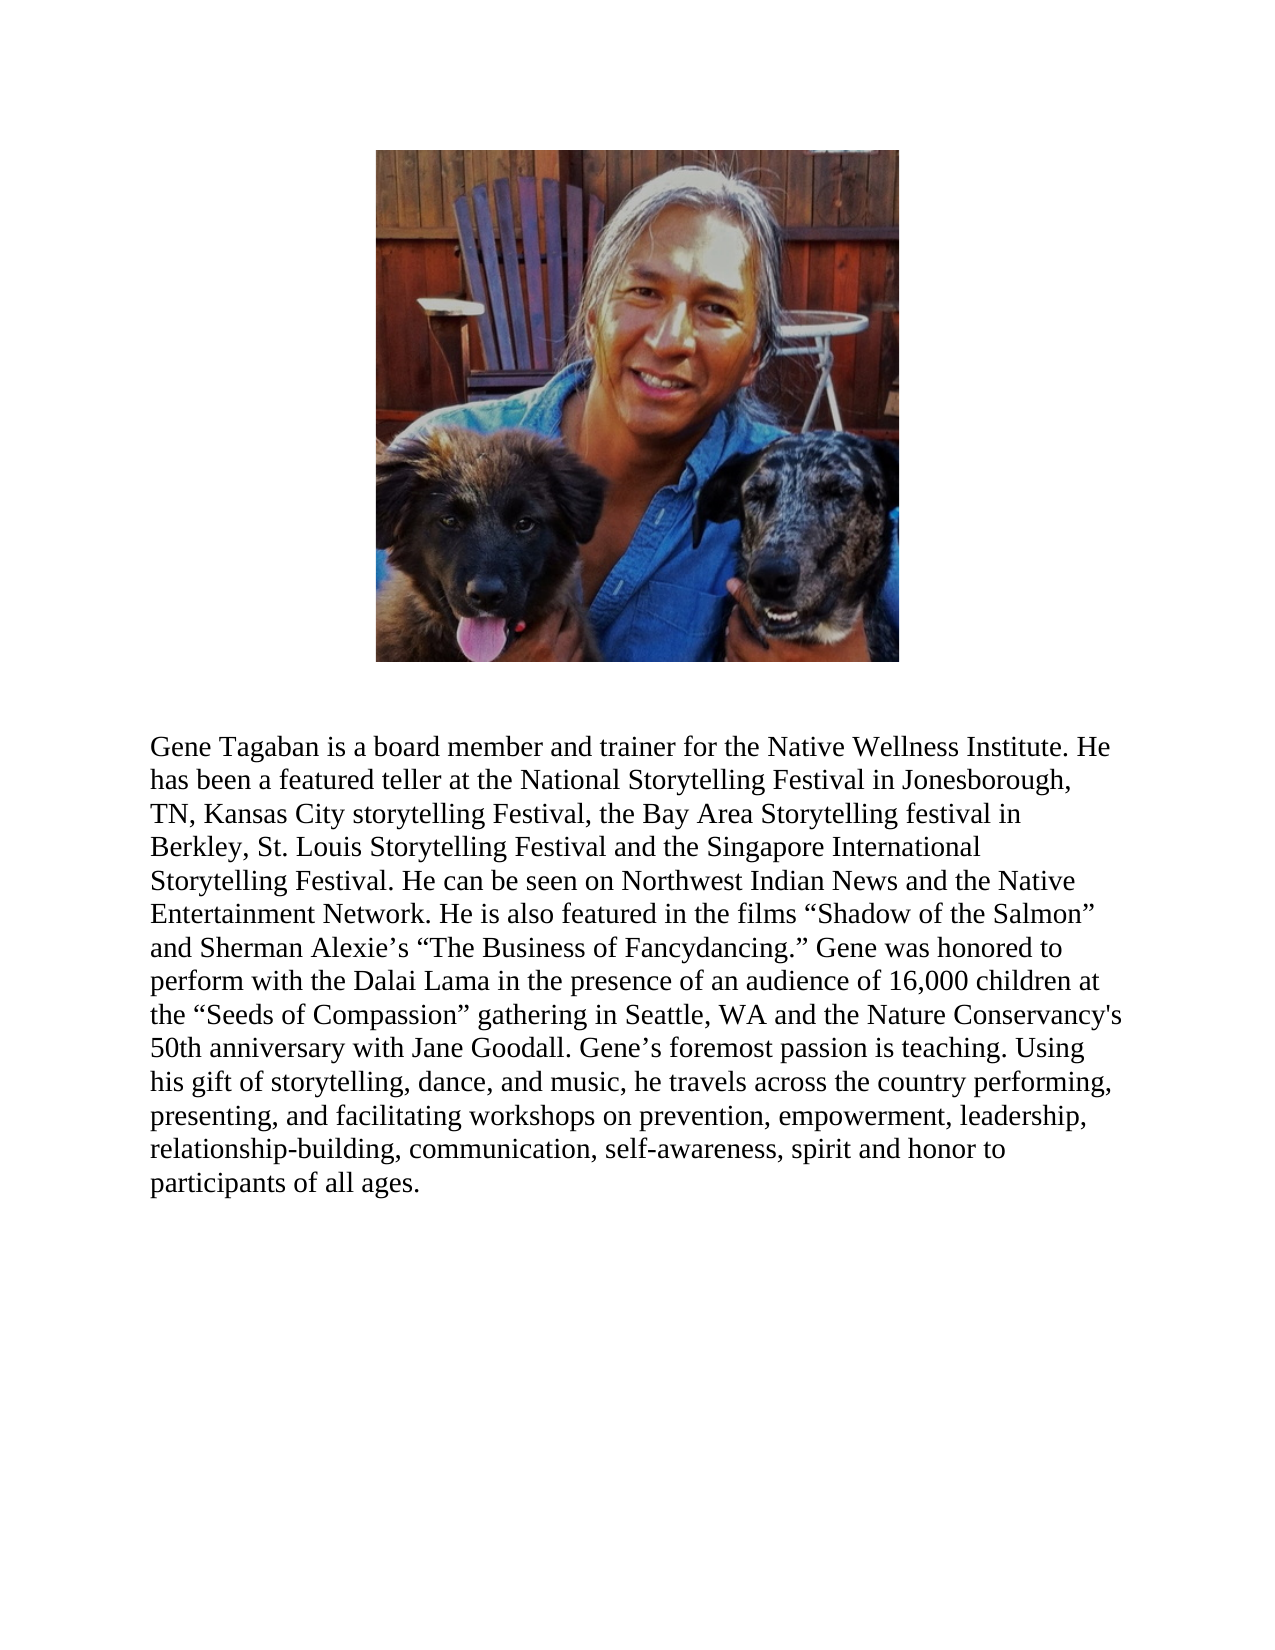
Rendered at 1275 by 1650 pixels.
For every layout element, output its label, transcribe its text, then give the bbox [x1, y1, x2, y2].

text Gene Tagaban is a board member and trainer for the Native Wellness Institute. He has been a featured teller at the National Storytelling Festival in Jonesborough, TN, Kansas City storytelling Festival, the Bay Area Storytelling festival in Berkley, St. Louis Storytelling Festival and the Singapore International Storytelling Festival. He can be seen on Northwest Indian News and the Native Entertainment Network. He is also featured in the films “Shadow of the Salmon” and Sherman Alexie’s “The Business of Fancydancing.” Gene was honored to perform with the Dalai Lama in the presence of an audience of 16,000 children at the “Seeds of Compassion” gathering in Seattle, WA and the Nature Conservancy's 50th anniversary with Jane Goodall. Gene’s foremost passion is teaching. Using his gift of storytelling, dance, and music, he travels across the country performing, presenting, and facilitating workshops on prevention, empowerment, leadership, relationship-building, communication, self-awareness, spirit and honor to participants of all ages. [150, 729, 1125, 1198]
picture [375, 150, 900, 662]
